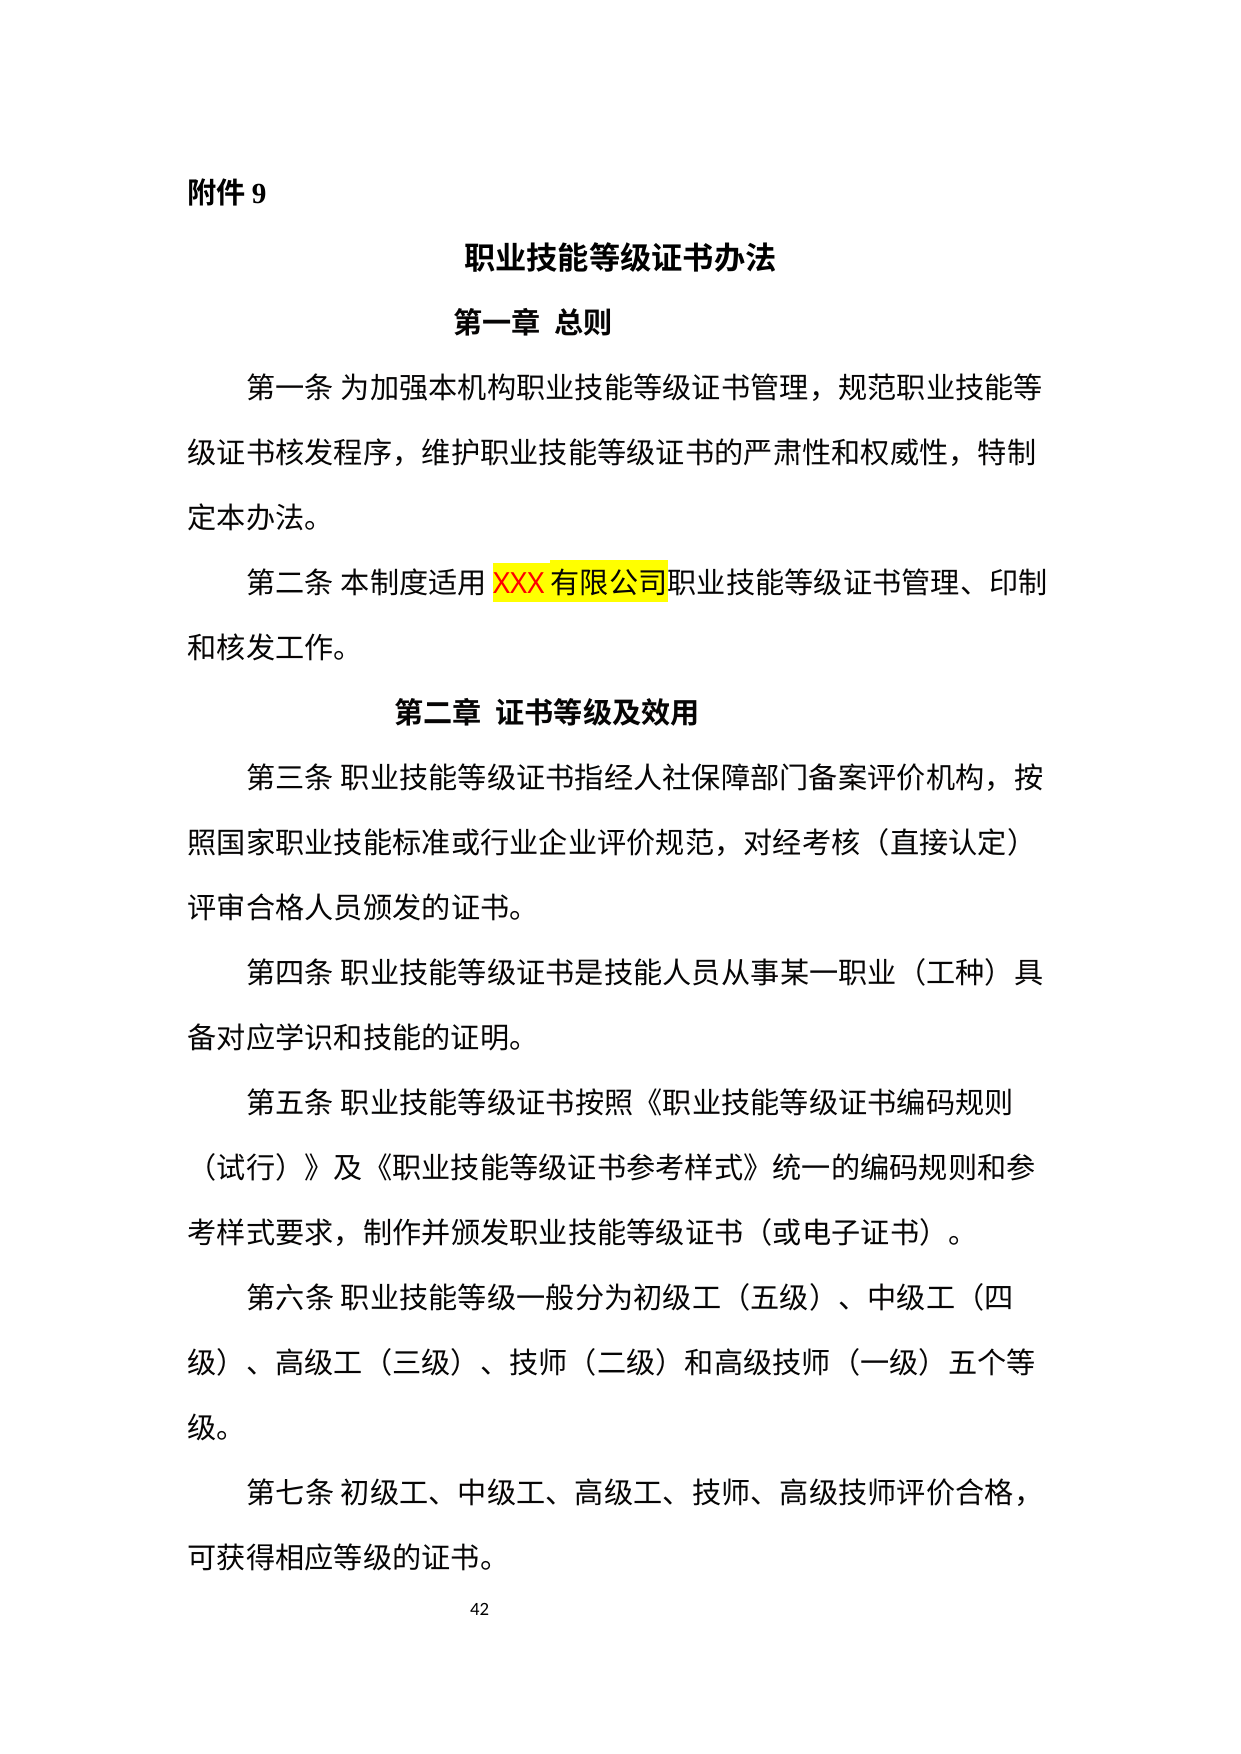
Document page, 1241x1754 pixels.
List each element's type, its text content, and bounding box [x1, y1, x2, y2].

text 第六条 职业技能等级一般分为初级工（五级）、中级工（四级）、高级工（三级）、技师（二级）和高级技师（一级）五个等级。 [187, 1263, 1053, 1458]
text 第一章 总则 [187, 288, 1053, 353]
text 职业技能等级证书办法 [187, 223, 1053, 288]
text 第一条 为加强本机构职业技能等级证书管理，规范职业技能等级证书核发程序，维护职业技能等级证书的严肃性和权威性，特制定本办法。 [187, 353, 1053, 548]
text 第二章 证书等级及效用 [187, 678, 1053, 743]
text 附件9 [187, 158, 1053, 223]
text 第七条 初级工、中级工、高级工、技师、高级技师评价合格，可获得相应等级的证书。 [187, 1458, 1053, 1588]
text 第二条 本制度适用XXX有限公司职业技能等级证书管理、印制和核发工作。 [187, 548, 1053, 678]
text 第三条 职业技能等级证书指经人社保障部门备案评价机构，按照国家职业技能标准或行业企业评价规范，对经考核（直接认定）评审合格人员颁发的证书。 [187, 743, 1053, 938]
text 第五条 职业技能等级证书按照《职业技能等级证书编码规则（试行）》及《职业技能等级证书参考样式》统一的编码规则和参考样式要求，制作并颁发职业技能等级证书（或电子证书）。 [187, 1068, 1053, 1263]
text 第四条 职业技能等级证书是技能人员从事某一职业（工种）具备对应学识和技能的证明。 [187, 938, 1053, 1068]
